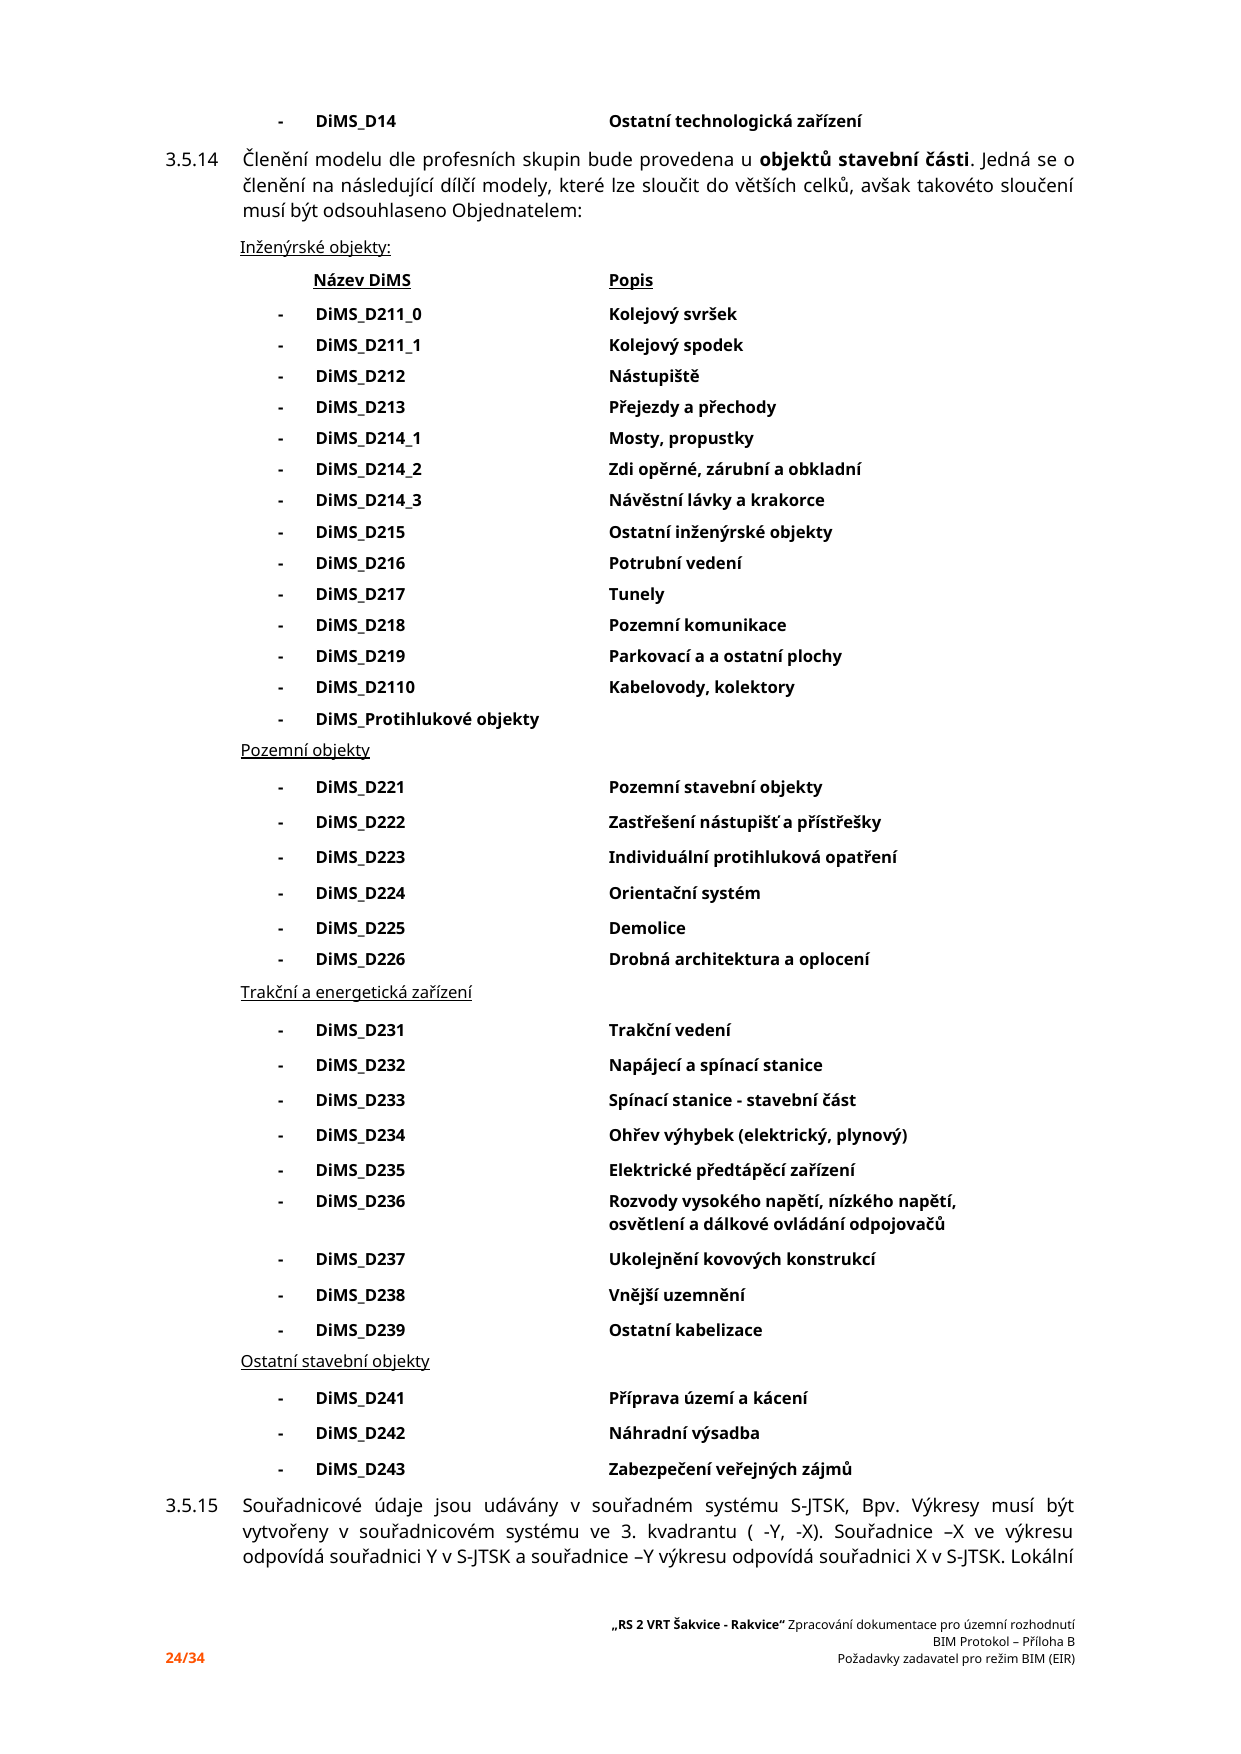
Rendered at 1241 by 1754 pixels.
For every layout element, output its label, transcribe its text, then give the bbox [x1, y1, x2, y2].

list DiMS_D218 Pozemní komunikace [278, 614, 1075, 636]
text Členění modelu dle profesních skupin bude provedena u objektů stavební části. Jedná se o členění na následující dílčí modely, které lze sloučit do větších celků, avšak takovéto sloučení musí být odsouhlaseno Objednatelem: [165, 147, 1075, 223]
list DiMS_D242 Náhradní výsadba [278, 1422, 1075, 1445]
list DiMS_D214_2 Zdi opěrné, zárubní a obkladní [278, 458, 1075, 481]
list DiMS_D223 Individuální protihluková opatření [278, 846, 1075, 869]
list DiMS_D221 Pozemní stavební objekty [278, 776, 1075, 798]
text Pozemní objekty [240, 738, 1075, 761]
text Trakční a energetická zařízení [240, 981, 1075, 1003]
list DiMS_D237 Ukolejnění kovových konstrukcí [278, 1248, 1075, 1271]
text osvětlení a dálkové ovládání odpojovačů [537, 1213, 1075, 1235]
list DiMS_D214_1 Mosty, propustky [278, 427, 1075, 449]
list DiMS_D241 Příprava území a kácení [278, 1387, 1075, 1409]
list DiMS_D225 Demolice [278, 916, 1075, 939]
list DiMS_D239 Ostatní kabelizace [278, 1318, 1075, 1341]
list DiMS_Protihlukové objekty [278, 707, 1075, 730]
list DiMS_D213 Přejezdy a přechody [278, 396, 1075, 418]
list DiMS_D238 Vnější uzemnění [278, 1283, 1075, 1306]
list DiMS_D233 Spínací stanice - stavební část [278, 1088, 1075, 1111]
list DiMS_D2110 Kabelovody, kolektory [278, 676, 1075, 699]
list DiMS_D236 Rozvody vysokého napětí, nízkého napětí, [278, 1190, 1075, 1213]
list DiMS_D243 Zabezpečení veřejných zájmů [278, 1457, 1075, 1480]
list DiMS_D224 Orientační systém [278, 881, 1075, 904]
list DiMS_D231 Trakční vedení [278, 1018, 1075, 1041]
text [165, 1492, 1075, 1569]
list DiMS_D232 Napájecí a spínací stanice [278, 1053, 1075, 1076]
text Ostatní stavební objekty [240, 1349, 1075, 1372]
list DiMS_D234 Ohřev výhybek (elektrický, plynový) [278, 1124, 1075, 1146]
list DiMS_D222 Zastřešení nástupišť a přístřešky [278, 811, 1075, 833]
list DiMS_D216 Potrubní vedení [278, 551, 1075, 574]
list DiMS_D235 Elektrické předtápěcí zařízení [278, 1159, 1075, 1182]
list DiMS_D14 Ostatní technologická zařízení [278, 109, 1075, 132]
list DiMS_D217 Tunely [278, 582, 1075, 605]
list DiMS_D215 Ostatní inženýrské objekty [278, 520, 1075, 543]
list DiMS_D226 Drobná architektura a oplocení [278, 947, 1075, 970]
text Název DiMS Popis [240, 269, 1075, 292]
list DiMS_D211_1 Kolejový spodek [278, 333, 1075, 356]
list DiMS_D212 Nástupiště [278, 364, 1075, 387]
list DiMS_D219 Parkovací a a ostatní plochy [278, 645, 1075, 667]
list DiMS_D211_0 Kolejový svršek [278, 302, 1075, 325]
text Inženýrské objekty: [240, 236, 1075, 258]
list DiMS_D214_3 Návěstní lávky a krakorce [278, 489, 1075, 512]
